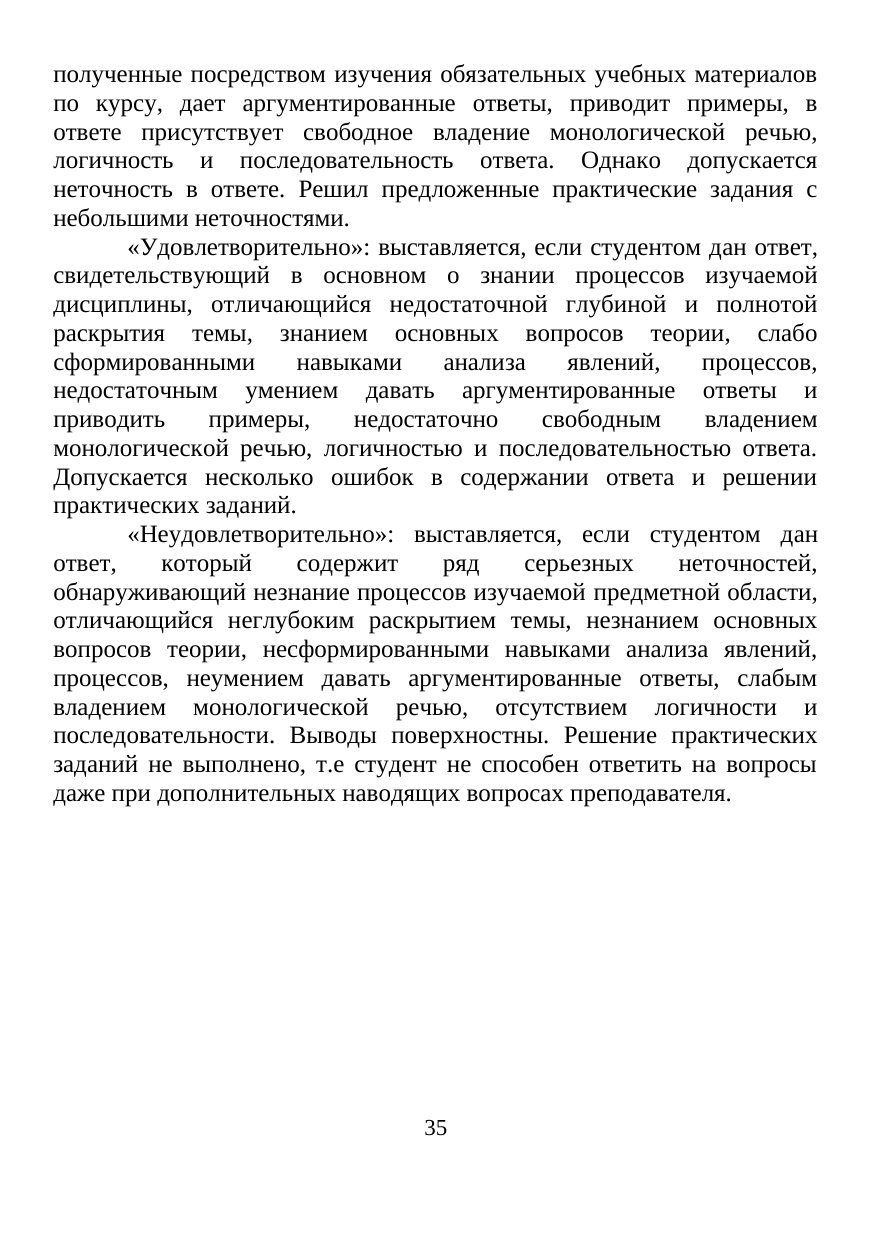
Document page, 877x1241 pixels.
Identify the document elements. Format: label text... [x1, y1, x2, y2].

text «Неудовлетворительно»: выставляется, если студентом дан ответ, который содержит ряд серьезных неточностей, обнаруживающий незнание процессов изучаемой предметной области, отличающийся неглубоким раскрытием темы, незнанием основных вопросов теории, несформированными навыками анализа явлений, процессов, неумением давать аргументированные ответы, слабым владением монологической речью, отсутствием логичности и последовательности. Выводы поверхностны. Решение практических заданий не выполнено, т.е студент не способен ответить на вопросы даже при дополнительных наводящих вопросах преподавателя. [53, 519, 818, 807]
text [53, 59, 818, 232]
text «Удовлетворительно»: выставляется, если студентом дан ответ, свидетельствующий в основном о знании процессов изучаемой дисциплины, отличающийся недостаточной глубиной и полнотой раскрытия темы, знанием основных вопросов теории, слабо сформированными навыками анализа явлений, процессов, недостаточным умением давать аргументированные ответы и приводить примеры, недостаточно свободным владением монологической речью, логичностью и последовательностью ответа. Допускается несколько ошибок в содержании ответа и решении практических заданий. [53, 232, 818, 519]
